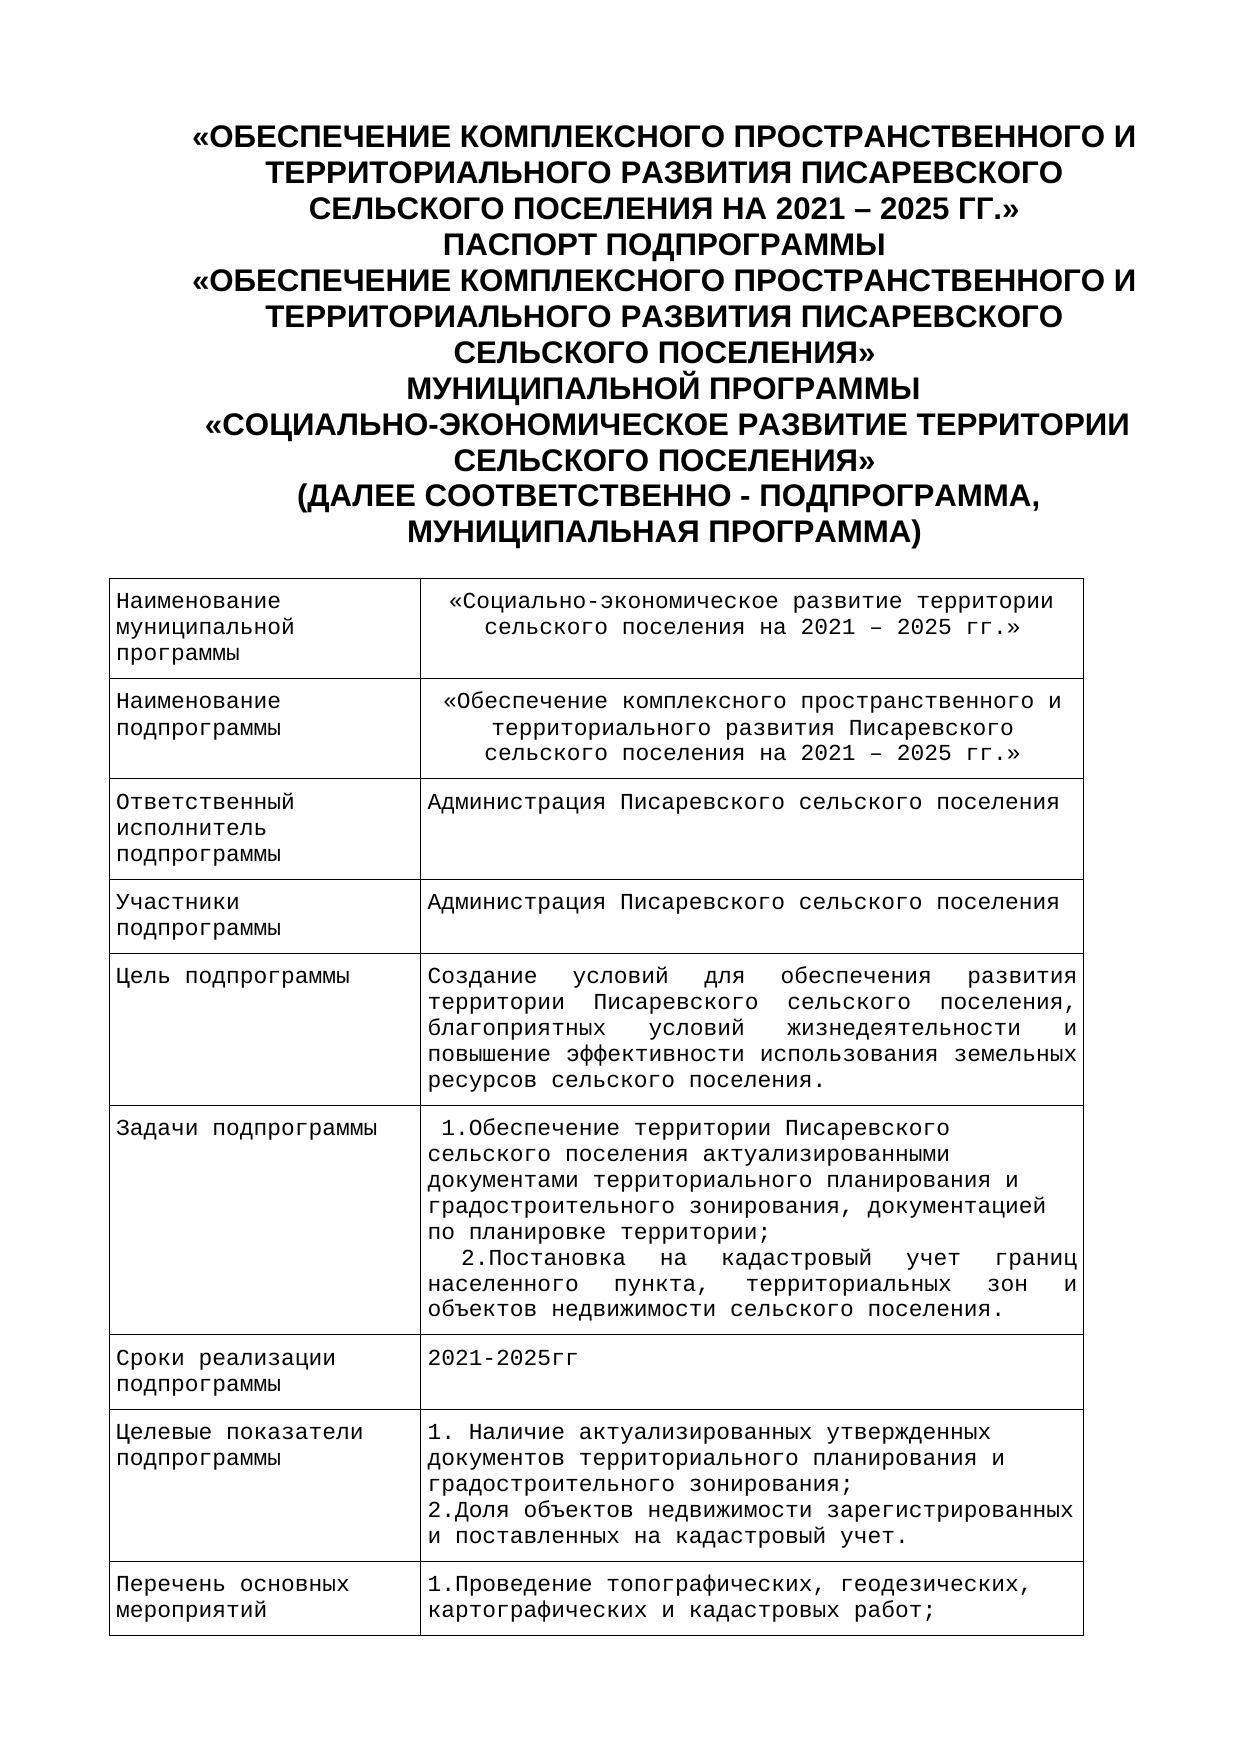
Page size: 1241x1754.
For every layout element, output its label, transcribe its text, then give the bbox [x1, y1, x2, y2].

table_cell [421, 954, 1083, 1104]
text (далее соответственно - подпрограмма, муниципальная программа) [177, 477, 1152, 549]
text «Обеспечение комплексного пространственного и территориального развития Писаревского сельского поселения на 2021 – 2025 гг.» [177, 118, 1152, 226]
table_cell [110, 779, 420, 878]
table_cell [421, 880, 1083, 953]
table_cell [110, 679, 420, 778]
text Паспорт подпрограммы [177, 226, 1152, 262]
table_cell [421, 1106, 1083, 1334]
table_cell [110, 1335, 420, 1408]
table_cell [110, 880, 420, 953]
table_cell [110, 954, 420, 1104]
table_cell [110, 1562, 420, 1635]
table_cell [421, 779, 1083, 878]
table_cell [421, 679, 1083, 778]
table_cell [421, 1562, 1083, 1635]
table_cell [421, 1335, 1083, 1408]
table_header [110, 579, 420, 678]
text «Социально-экономическое развитие территории сельского поселения» [175, 406, 1152, 477]
text «Обеспечение комплексного пространственного и территориального развития Писаревского сельского поселения» [177, 262, 1152, 370]
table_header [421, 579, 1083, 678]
text муниципальной программы [175, 370, 1152, 406]
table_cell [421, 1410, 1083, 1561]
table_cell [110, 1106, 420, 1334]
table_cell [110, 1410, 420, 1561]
